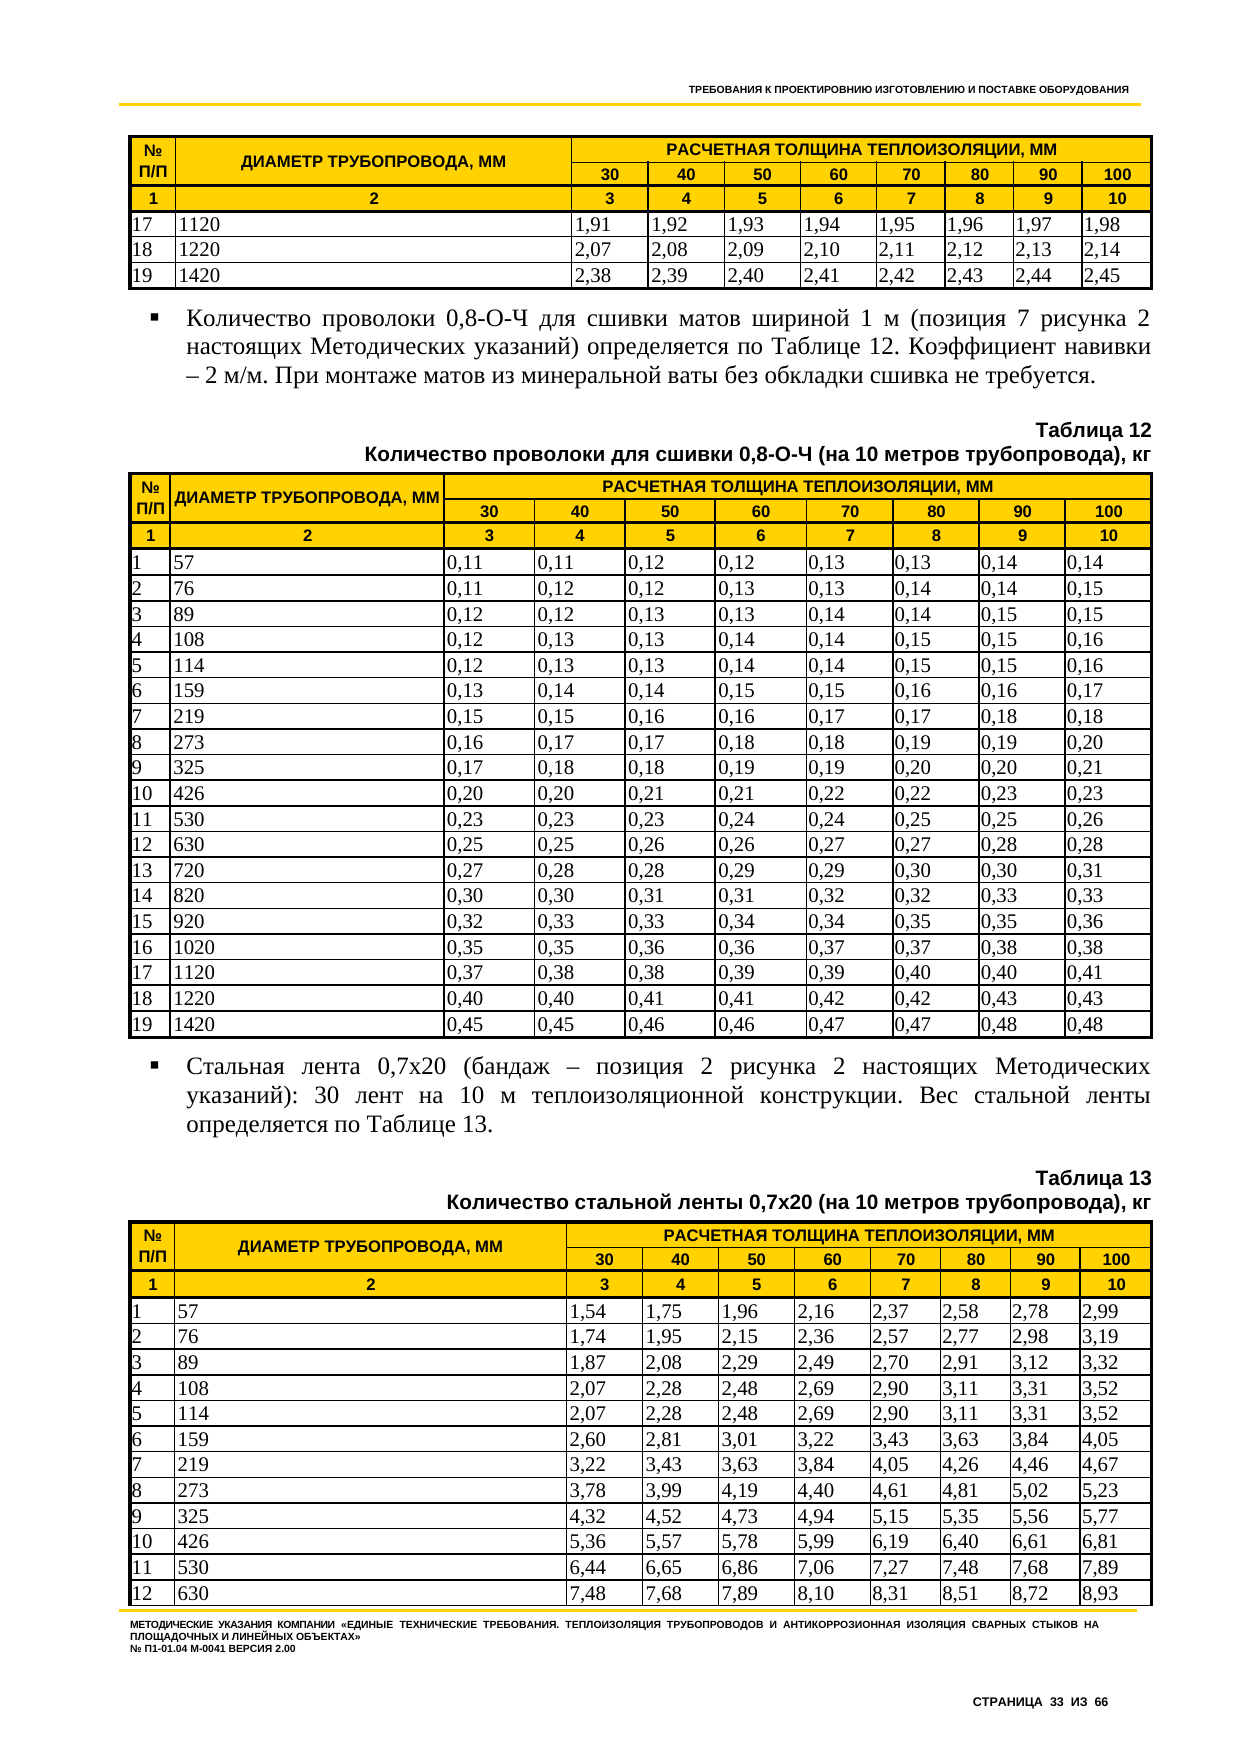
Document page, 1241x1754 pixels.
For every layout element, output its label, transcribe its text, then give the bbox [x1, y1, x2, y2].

table_cell 50 [725, 163, 800, 184]
table_cell 30 [572, 163, 647, 184]
table_header № П/П [132, 1224, 174, 1269]
table_cell 10 [1083, 187, 1150, 210]
table_cell 40 [535, 500, 624, 521]
table_cell 10 [1081, 1272, 1150, 1296]
table_header № П/П [132, 475, 169, 521]
table_cell 2 [171, 524, 443, 547]
table_cell 1 [132, 524, 169, 547]
table_cell 90 [980, 500, 1064, 521]
table_cell 4 [535, 524, 624, 547]
table_cell 60 [795, 1248, 870, 1269]
table_cell 2 [176, 187, 571, 210]
table_cell 4 [649, 187, 724, 210]
table_cell 100 [1083, 163, 1150, 184]
list Количество проволоки 0,8-О-Ч для сшивки матов шириной 1 м (позиция 7 рисунка 2 настоящих Методических указаний) определяется по Таблице 12. Коэффициент навивки – 2 м/м. При монтаже матов из минеральной ваты без обкладки сшивка не требуется. [149, 303, 1152, 389]
text Таблица 13 [130, 1166, 1152, 1190]
table_cell 80 [946, 163, 1013, 184]
table_cell 90 [1011, 1248, 1079, 1269]
table_header № П/П [132, 138, 175, 184]
table_cell 7 [871, 1272, 940, 1296]
list Стальная лента 0,7х20 (бандаж – позиция 2 рисунка 2 настоящих Методических указаний): 30 лент на 10 м теплоизоляционной конструкции. Вес стальной ленты определяется по Таблице 13. [149, 1051, 1152, 1137]
table_cell 2 [175, 1272, 566, 1296]
table_cell 40 [643, 1248, 718, 1269]
table_header Диаметр трубопровода, мм [171, 475, 443, 521]
table_cell 60 [716, 500, 806, 521]
table_cell 4 [643, 1272, 718, 1296]
table_cell 3 [572, 187, 647, 210]
table_cell 50 [626, 500, 714, 521]
table_cell 5 [725, 187, 800, 210]
table_cell 80 [894, 500, 978, 521]
table_cell 8 [946, 187, 1013, 210]
table_cell 60 [801, 163, 876, 184]
table_header расчетная Толщина теплоизоляции, мм [572, 138, 1150, 161]
table_cell 1 [132, 1272, 174, 1296]
table_cell 7 [877, 187, 944, 210]
table_cell 3 [567, 1272, 642, 1296]
table_cell 7 [807, 524, 892, 547]
table_cell 70 [877, 163, 944, 184]
table_cell 30 [445, 500, 534, 521]
table_cell 40 [649, 163, 724, 184]
table_cell 8 [894, 524, 978, 547]
table_cell 8 [941, 1272, 1010, 1296]
table_cell 1 [132, 187, 175, 210]
text Количество стальной ленты 0,7х20 (на 10 метров трубопровода), кг [130, 1190, 1152, 1214]
table_cell 3 [445, 524, 534, 547]
table_cell 70 [807, 500, 892, 521]
table_cell 5 [719, 1272, 794, 1296]
table_cell 30 [567, 1248, 642, 1269]
table_cell 6 [801, 187, 876, 210]
table_cell 90 [1014, 163, 1081, 184]
table_cell 50 [719, 1248, 794, 1269]
table_cell 9 [1014, 187, 1081, 210]
table_cell 100 [1081, 1248, 1150, 1269]
table_cell 6 [716, 524, 806, 547]
table_cell 100 [1066, 500, 1150, 521]
table_header Диаметр трубопровода, мм [176, 138, 571, 184]
table_header расчетная Толщина теплоизоляции, мм [567, 1224, 1150, 1247]
table_cell 9 [980, 524, 1064, 547]
table_cell 10 [1066, 524, 1150, 547]
text Таблица 12 [130, 418, 1152, 442]
table_cell 80 [941, 1248, 1010, 1269]
table_header расчетная Толщина теплоизоляции, мм [445, 475, 1150, 498]
table_cell 6 [795, 1272, 870, 1296]
list Количество проволоки для сшивки 0,8-О-Ч (на 10 метров трубопровода), кг [130, 442, 1152, 466]
table_header Диаметр трубопровода, мм [175, 1224, 566, 1269]
table_cell 5 [626, 524, 714, 547]
table_cell 70 [871, 1248, 940, 1269]
table_cell 9 [1011, 1272, 1079, 1296]
